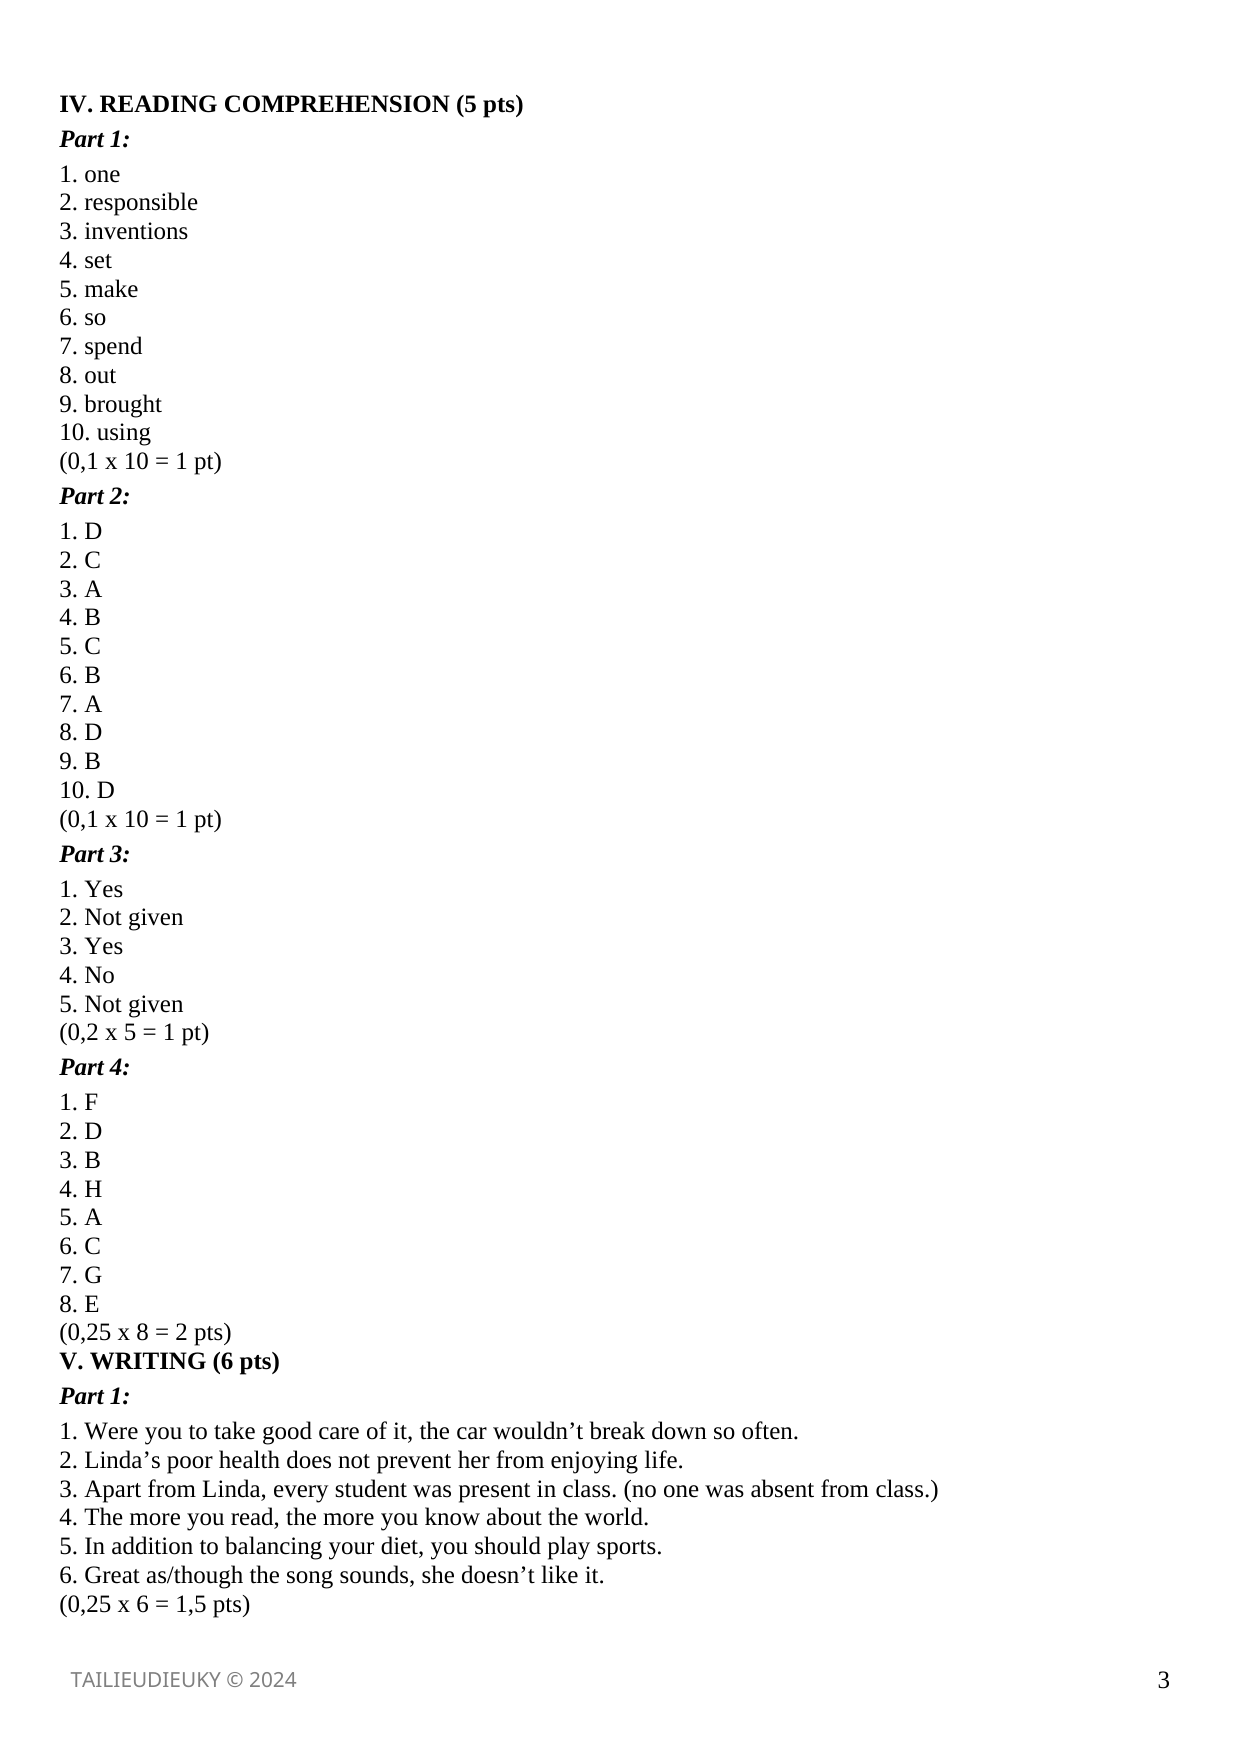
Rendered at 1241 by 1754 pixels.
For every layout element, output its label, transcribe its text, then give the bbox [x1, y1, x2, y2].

text 5. make [59, 274, 1181, 302]
text 2. responsible [59, 187, 1181, 216]
text 5. Not given [59, 989, 1181, 1017]
text (0,2 x 5 = 1 pt) [59, 1017, 1181, 1046]
subtitle Part 1: [59, 1381, 1181, 1410]
text 2. Not given [59, 902, 1181, 931]
text 2. C [59, 545, 1181, 574]
text 3. B [59, 1145, 1181, 1174]
text (0,25 x 8 = 2 pts) [59, 1317, 1181, 1346]
text 4. H [59, 1174, 1181, 1202]
text 7. A [59, 689, 1181, 717]
text 6. C [59, 1231, 1181, 1260]
text 10. using [59, 417, 1181, 446]
text 1. Were you to take good care of it, the car wouldn’t break down so often. [59, 1416, 1181, 1445]
text 2. Linda’s poor health does not prevent her from enjoying life. [59, 1445, 1181, 1474]
text 9. B [59, 746, 1181, 775]
text 7. spend [59, 331, 1181, 360]
text 6. so [59, 302, 1181, 331]
text 10. D [59, 775, 1181, 804]
text 4. B [59, 602, 1181, 631]
subtitle Part 3: [59, 839, 1181, 867]
text 8. D [59, 717, 1181, 746]
text 3. Apart from Linda, every student was present in class. (no one was absent from class.) [59, 1474, 1181, 1502]
text 5. C [59, 631, 1181, 660]
subtitle Part 1: [59, 124, 1181, 152]
text 6. Great as/though the song sounds, she doesn’t like it. [59, 1560, 1181, 1589]
text 1. F [59, 1087, 1181, 1116]
text 4. No [59, 960, 1181, 989]
text 1. D [59, 516, 1181, 545]
text 7. G [59, 1260, 1181, 1289]
text 3. inventions [59, 216, 1181, 245]
text 2. D [59, 1116, 1181, 1145]
text 5. In addition to balancing your diet, you should play sports. [59, 1531, 1181, 1560]
text 5. A [59, 1202, 1181, 1231]
text 3. A [59, 574, 1181, 602]
subtitle IV. READING COMPREHENSION (5 pts) [59, 89, 1181, 117]
subtitle Part 2: [59, 481, 1181, 510]
text (0,1 x 10 = 1 pt) [59, 804, 1181, 832]
subtitle V. WRITING (6 pts) [59, 1346, 1181, 1375]
text 4. set [59, 245, 1181, 274]
text 1. Yes [59, 874, 1181, 902]
text 8. E [59, 1289, 1181, 1317]
text 3. Yes [59, 931, 1181, 960]
subtitle Part 4: [59, 1052, 1181, 1081]
text (0,25 x 6 = 1,5 pts) [59, 1589, 1181, 1617]
text (0,1 x 10 = 1 pt) [59, 446, 1181, 475]
text 6. B [59, 660, 1181, 689]
text 8. out [59, 360, 1181, 389]
text 9. brought [59, 389, 1181, 417]
text 1. one [59, 159, 1181, 187]
text 4. The more you read, the more you know about the world. [59, 1502, 1181, 1531]
